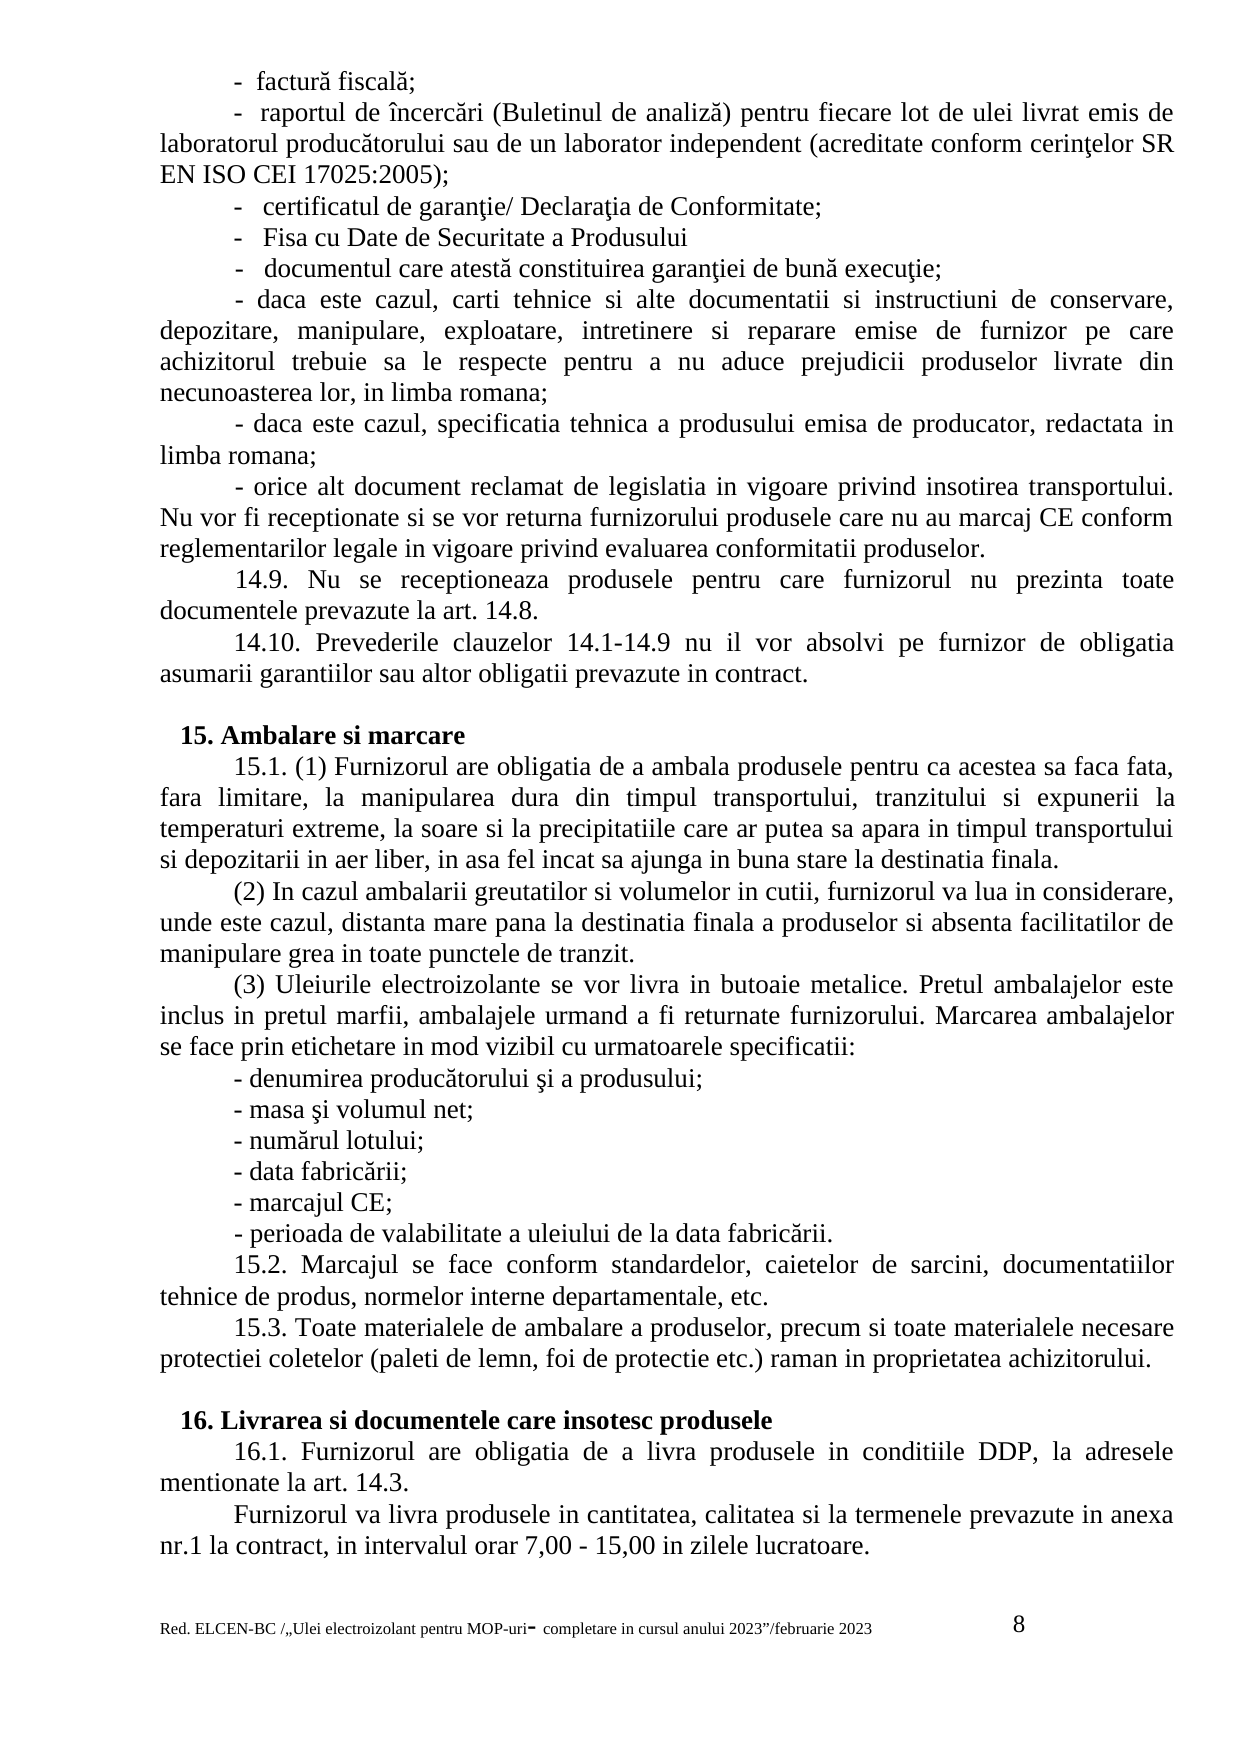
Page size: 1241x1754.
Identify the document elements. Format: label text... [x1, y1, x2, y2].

text - marcajul CE; [159, 1186, 1175, 1217]
text (2) In cazul ambalarii greutatilor si volumelor in cutii, furnizorul va lua in considerare, unde este cazul, distanta mare pana la destinatia finala a produselor si absenta facilitatilor de manipulare grea in toate punctele de tranzit. [159, 875, 1175, 968]
text Furnizorul va livra produsele in cantitatea, calitatea si la termenele prevazute in anexa nr.1 la contract, in intervalul orar 7,00 - 15,00 in zilele lucratoare. [159, 1498, 1175, 1560]
text - factură fiscală; [159, 65, 1175, 96]
text 15.3. Toate materialele de ambalare a produselor, precum si toate materialele necesare protectiei coletelor (paleti de lemn, foi de protectie etc.) raman in proprietatea achizitorului. [159, 1311, 1175, 1373]
text 15.2. Marcajul se face conform standardelor, caietelor de sarcini, documentatiilor tehnice de produs, normelor interne departamentale, etc. [159, 1248, 1175, 1311]
text 15.1. (1) Furnizorul are obligatia de a ambala produsele pentru ca acestea sa faca fata, fara limitare, la manipularea dura din timpul transportului, tranzitului si expunerii la temperaturi extreme, la soare si la precipitatiile care ar putea sa apara in timpul transportului si depozitarii in aer liber, in asa fel incat sa ajunga in buna stare la destinatia finala. [159, 750, 1175, 875]
text - numărul lotului; [159, 1124, 1175, 1155]
text 16. Livrarea si documentele care insotesc produsele [159, 1404, 1175, 1435]
text - daca este cazul, specificatia tehnica a produsului emisa de producator, redactata in limba romana; [159, 408, 1175, 470]
text - masa şi volumul net; [159, 1093, 1175, 1124]
text 15. Ambalare si marcare [159, 719, 1175, 750]
text - raportul de încercări (Buletinul de analiză) pentru fiecare lot de ulei livrat emis de laboratorul producătorului sau de un laborator independent (acreditate conform cerinţelor SR EN ISO CEI 17025:2005); [159, 96, 1175, 189]
text - data fabricării; [159, 1155, 1175, 1186]
text - documentul care atestă constituirea garanţiei de bună execuţie; [159, 252, 1175, 283]
text 14.10. Prevederile clauzelor 14.1-14.9 nu il vor absolvi pe furnizor de obligatia asumarii garantiilor sau altor obligatii prevazute in contract. [159, 626, 1175, 688]
text 14.9. Nu se receptioneaza produsele pentru care furnizorul nu prezinta toate documentele prevazute la art. 14.8. [159, 563, 1175, 626]
text (3) Uleiurile electroizolante se vor livra in butoaie metalice. Pretul ambalajelor este inclus in pretul marfii, ambalajele urmand a fi returnate furnizorului. Marcarea ambalajelor se face prin etichetare in mod vizibil cu urmatoarele specificatii: [159, 968, 1175, 1062]
text - certificatul de garanţie/ Declaraţia de Conformitate; [159, 189, 1175, 221]
text - Fisa cu Date de Securitate a Produsului [159, 221, 1175, 252]
text 16.1. Furnizorul are obligatia de a livra produsele in conditiile DDP, la adresele mentionate la art. 14.3. [159, 1435, 1175, 1498]
text - perioada de valabilitate a uleiului de la data fabricării. [159, 1217, 1175, 1248]
text - denumirea producătorului şi a produsului; [159, 1062, 1175, 1093]
text - daca este cazul, carti tehnice si alte documentatii si instructiuni de conservare, depozitare, manipulare, exploatare, intretinere si reparare emise de furnizor pe care achizitorul trebuie sa le respecte pentru a nu aduce prejudicii produselor livrate din necunoasterea lor, in limba romana; [159, 283, 1175, 408]
text - orice alt document reclamat de legislatia in vigoare privind insotirea transportului. Nu vor fi receptionate si se vor returna furnizorului produsele care nu au marcaj CE conform reglementarilor legale in vigoare privind evaluarea conformitatii produselor. [159, 470, 1175, 563]
